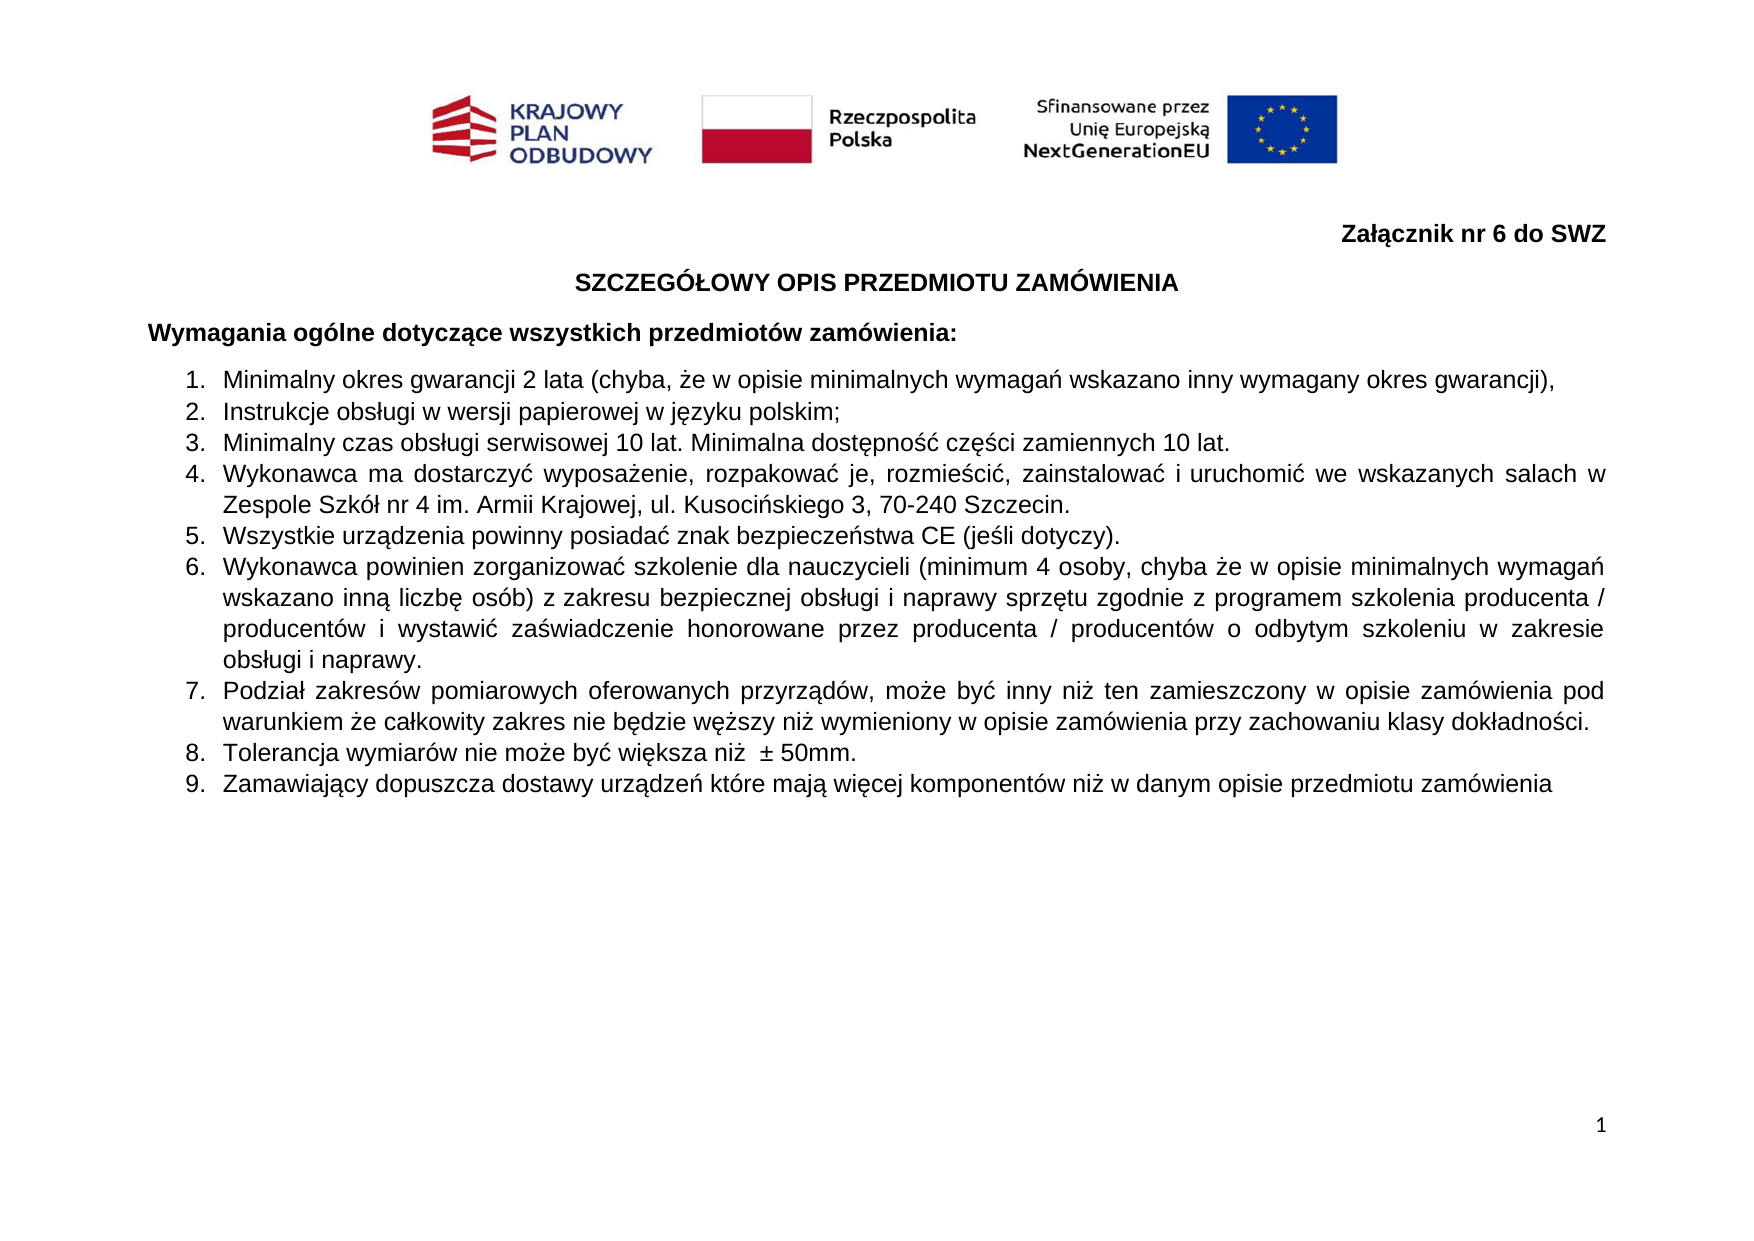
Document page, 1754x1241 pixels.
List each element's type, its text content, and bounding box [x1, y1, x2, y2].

list Wykonawca powinien zorganizować szkolenie dla nauczycieli (minimum 4 osoby, chyba że w opisie minimalnych wymagań wskazano inną liczbę osób) z zakresu bezpiecznej obsługi i naprawy sprzętu zgodnie z programem szkolenia producenta / producentów i wystawić zaświadczenie honorowane przez producenta / producentów o odbytym szkoleniu w zakresie obsługi i naprawy. [185, 552, 1606, 673]
list Instrukcje obsługi w wersji papierowej w języku polskim; [185, 396, 1606, 425]
list Wykonawca ma dostarczyć wyposażenie, rozpakować je, rozmieścić, zainstalować i uruchomić we wskazanych salach w Zespole Szkół nr 4 im. Armii Krajowej, ul. Kusocińskiego 3, 70-240 Szczecin. [185, 458, 1606, 518]
list Wszystkie urządzenia powinny posiadać znak bezpieczeństwa CE (jeśli dotyczy). [185, 521, 1606, 549]
list Podział zakresów pomiarowych oferowanych przyrządów, może być inny niż ten zamieszczony w opisie zamówienia pod warunkiem że całkowity zakres nie będzie węższy niż wymieniony w opisie zamówienia przy zachowaniu klasy dokładności. [185, 676, 1606, 736]
list Tolerancja wymiarów nie może być większa niż ± 50mm. [185, 738, 1606, 767]
list Minimalny czas obsługi serwisowej 10 lat. Minimalna dostępność części zamiennych 10 lat. [185, 427, 1606, 456]
text Załącznik nr 6 do SWZ [148, 219, 1606, 247]
text Wymagania ogólne dotyczące wszystkich przedmiotów zamówienia: [148, 318, 1606, 347]
list Zamawiający dopuszcza dostawy urządzeń które mają więcej komponentów niż w danym opisie przedmiotu zamówienia [185, 769, 1606, 798]
list Minimalny okres gwarancji 2 lata (chyba, że w opisie minimalnych wymagań wskazano inny wymagany okres gwarancji), [185, 365, 1606, 394]
text SZCZEGÓŁOWY OPIS PRZEDMIOTU ZAMÓWIENIA [148, 268, 1606, 297]
picture [404, 73, 1350, 190]
